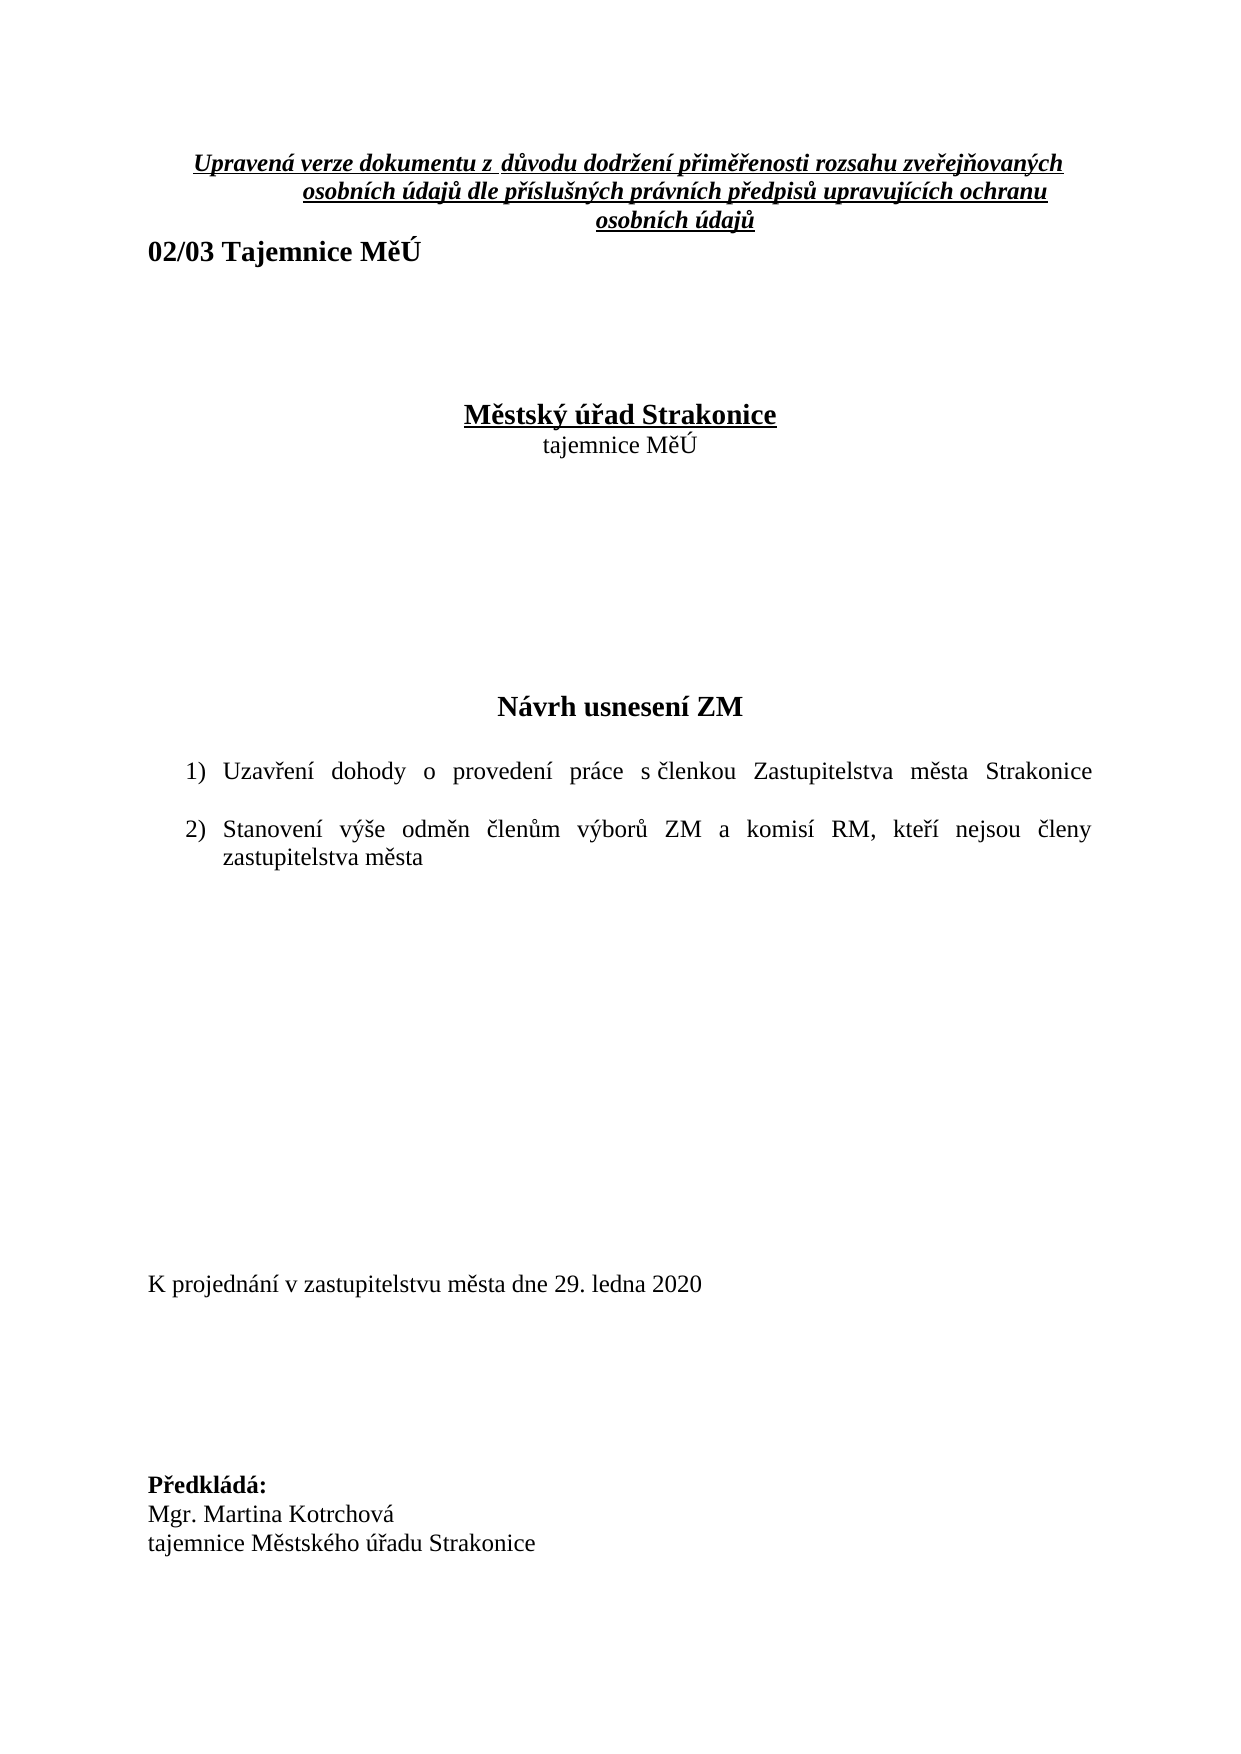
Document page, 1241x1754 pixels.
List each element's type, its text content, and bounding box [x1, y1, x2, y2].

list Stanovení výše odměn členům výborů ZM a komisí RM, kteří nejsou členy zastupitelstva města [185, 814, 1093, 871]
text Předkládá: [148, 1470, 1093, 1499]
text Upravená verze dokumentu z důvodu dodržení přiměřenosti rozsahu zveřejňovaných osobních údajů dle příslušných právních předpisů upravujících ochranu osobních údajů [148, 148, 1093, 234]
text Návrh usnesení ZM [148, 689, 1093, 723]
text K projednání v zastupitelstvu města dne 29. ledna 2020 [148, 1269, 1093, 1298]
text Městský úřad Strakonice [148, 397, 1093, 430]
text tajemnice Městského úřadu Strakonice [1, 1528, 1093, 1556]
list Uzavření dohody o provedení práce s členkou Zastupitelstva města Strakonice [185, 756, 1093, 814]
text Mgr. Martina Kotrchová [148, 1499, 1093, 1528]
text tajemnice MěÚ [148, 430, 1093, 459]
subtitle 02/03 Tajemnice MěÚ [148, 234, 1093, 267]
